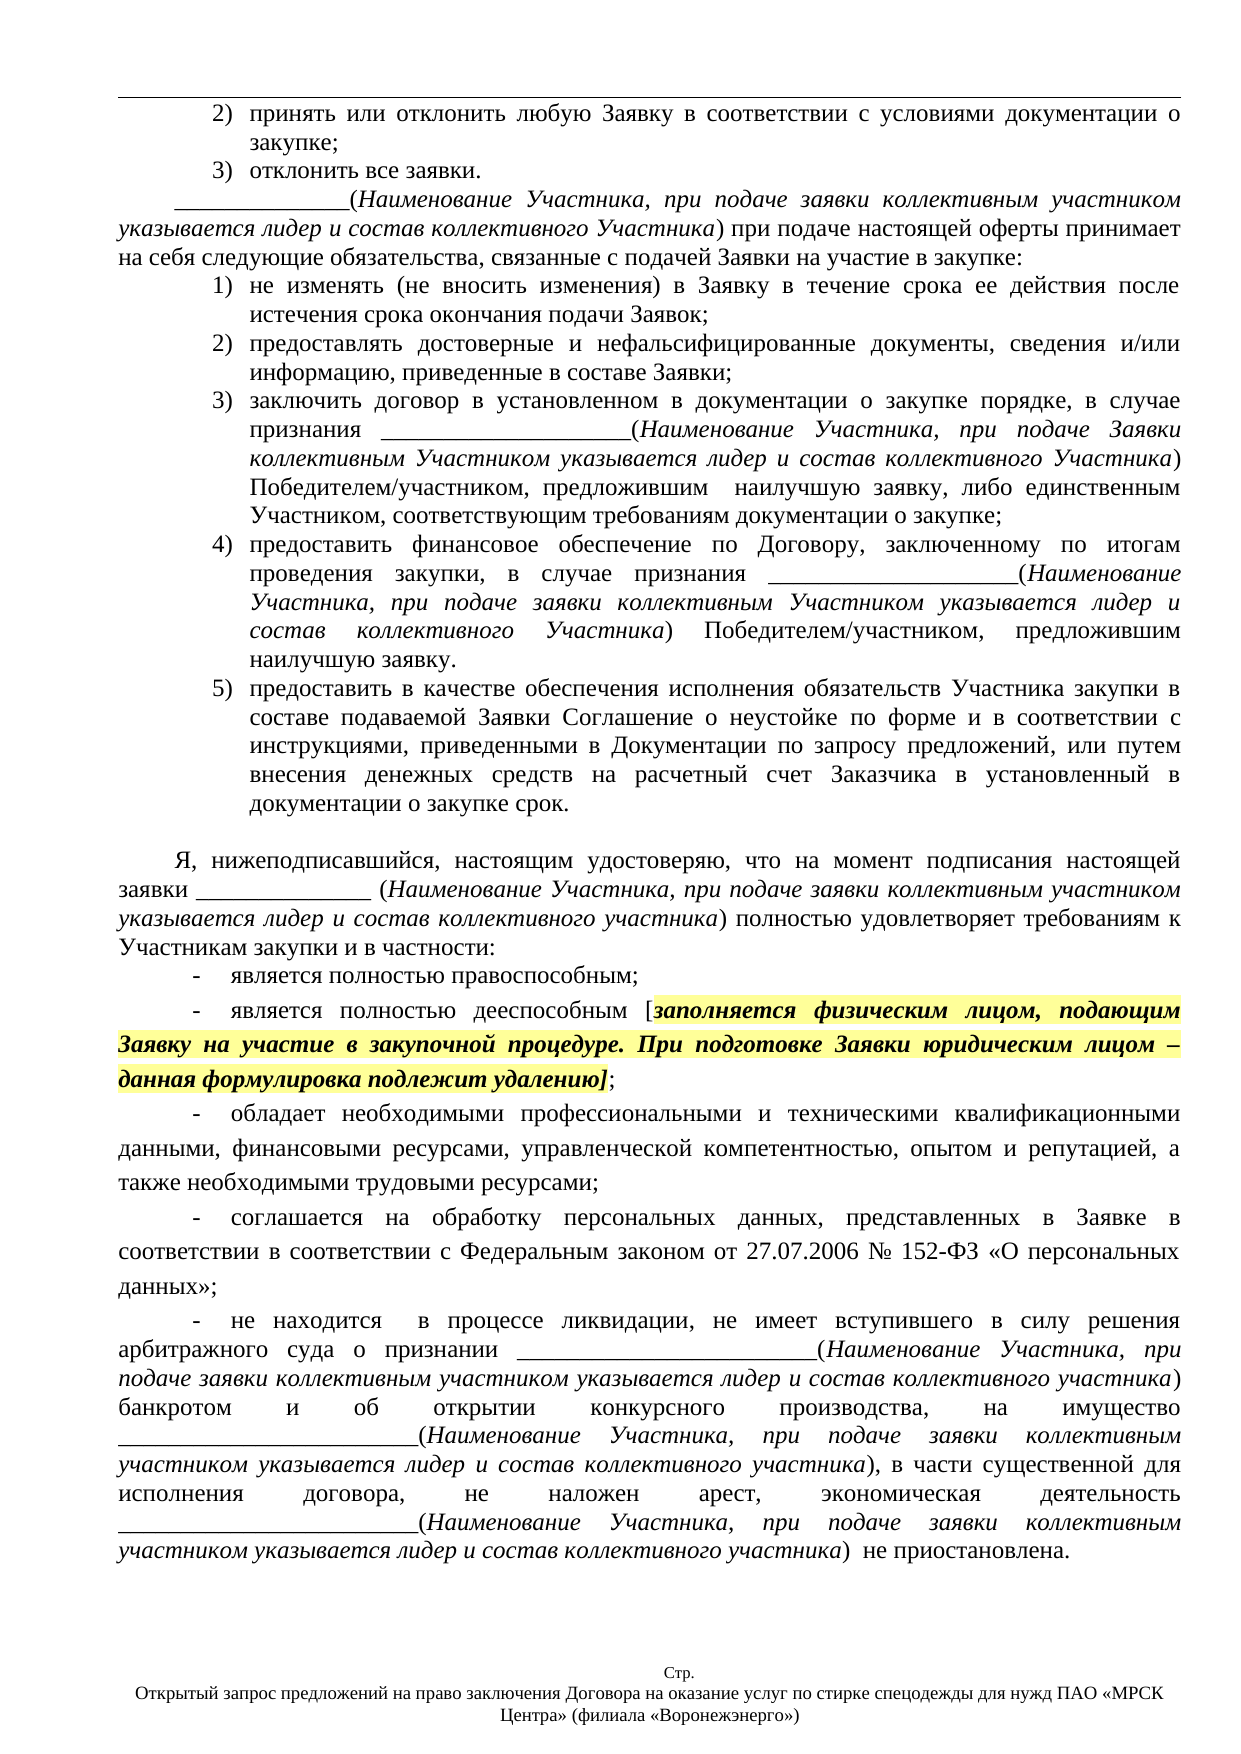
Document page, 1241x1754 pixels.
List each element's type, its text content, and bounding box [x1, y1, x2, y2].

list является полностью дееспособным [заполняется физическим лицом, подающим Заявку на участие в закупочной процедуре. При подготовке Заявки юридическим лицом – данная формулировка подлежит удалению]; [118, 995, 1181, 1030]
list является полностью правоспособным; [118, 961, 1181, 989]
list принять или отклонить любую Заявку в соответствии с условиями документации о закупке; [212, 98, 1181, 156]
text ______________(Наименование Участника, при подаче заявки коллективным участником указывается лидер и состав коллективного Участника) при подаче настоящей оферты принимает на себя следующие обязательства, связанные с подачей Заявки на участие в закупке: [118, 184, 1181, 271]
list предоставить в качестве обеспечения исполнения обязательств Участника закупки в составе подаваемой Заявки Соглашение о неустойке по форме и в соответствии с инструкциями, приведенными в Документации по запросу предложений, или путем внесения денежных средств на расчетный счет Заказчика в установленный в документации о закупке срок. [212, 673, 1181, 817]
list предоставлять достоверные и нефальсифицированные документы, сведения и/или информацию, приведенные в составе Заявки; [212, 328, 1181, 386]
text Я, нижеподписавшийся, настоящим удостоверяю, что на момент подписания настоящей заявки ______________ (Наименование Участника, при подаче заявки коллективным участником указывается лидер и состав коллективного участника) полностью удовлетворяет требованиям к Участникам закупки и в частности: [118, 846, 1181, 961]
list обладает необходимыми профессиональными и техническими квалификационными данными, финансовыми ресурсами, управленческой компетентностью, опытом и репутацией, а также необходимыми трудовыми ресурсами; [118, 1098, 1181, 1196]
list является полностью дееспособным [заполняется физическим лицом, подающим Заявку на участие в закупочной процедуре. При подготовке Заявки юридическим лицом – данная формулировка подлежит удалению]; [118, 1058, 1181, 1093]
list не изменять (не вносить изменения) в Заявку в течение срока ее действия после истечения срока окончания подачи Заявок; [212, 271, 1181, 328]
list отклонить все заявки. [212, 156, 1181, 184]
list не находится в процессе ликвидации, не имеет вступившего в силу решения арбитражного суда о признании ________________________(Наименование Участника, при подаче заявки коллективным участником указывается лидер и состав коллективного участника) банкротом и об открытии конкурсного производства, на имущество ________________________(Наименование Участника, при подаче заявки коллективным участником указывается лидер и состав коллективного участника), в части существенной для исполнения договора, не наложен арест, экономическая деятельность ________________________(Наименование Участника, при подаче заявки коллективным участником указывается лидер и состав коллективного участника) не приостановлена. [118, 1305, 1181, 1564]
list заключить договор в установленном в документации о закупке порядке, в случае признания ____________________(Наименование Участника, при подаче Заявки коллективным Участником указывается лидер и состав коллективного Участника) Победителем/участником, предложившим наилучшую заявку, либо единственным Участником, соответствующим требованиям документации о закупке; [212, 386, 1181, 529]
list предоставить финансовое обеспечение по Договору, заключенному по итогам проведения закупки, в случае признания ____________________(Наименование Участника, при подаче заявки коллективным Участником указывается лидер и состав коллективного Участника) Победителем/участником, предложившим наилучшую заявку. [212, 529, 1181, 673]
list соглашается на обработку персональных данных, представленных в Заявке в соответствии в соответствии с Федеральным законом от 27.07.2006 № 152-ФЗ «О персональных данных»; [118, 1202, 1181, 1299]
